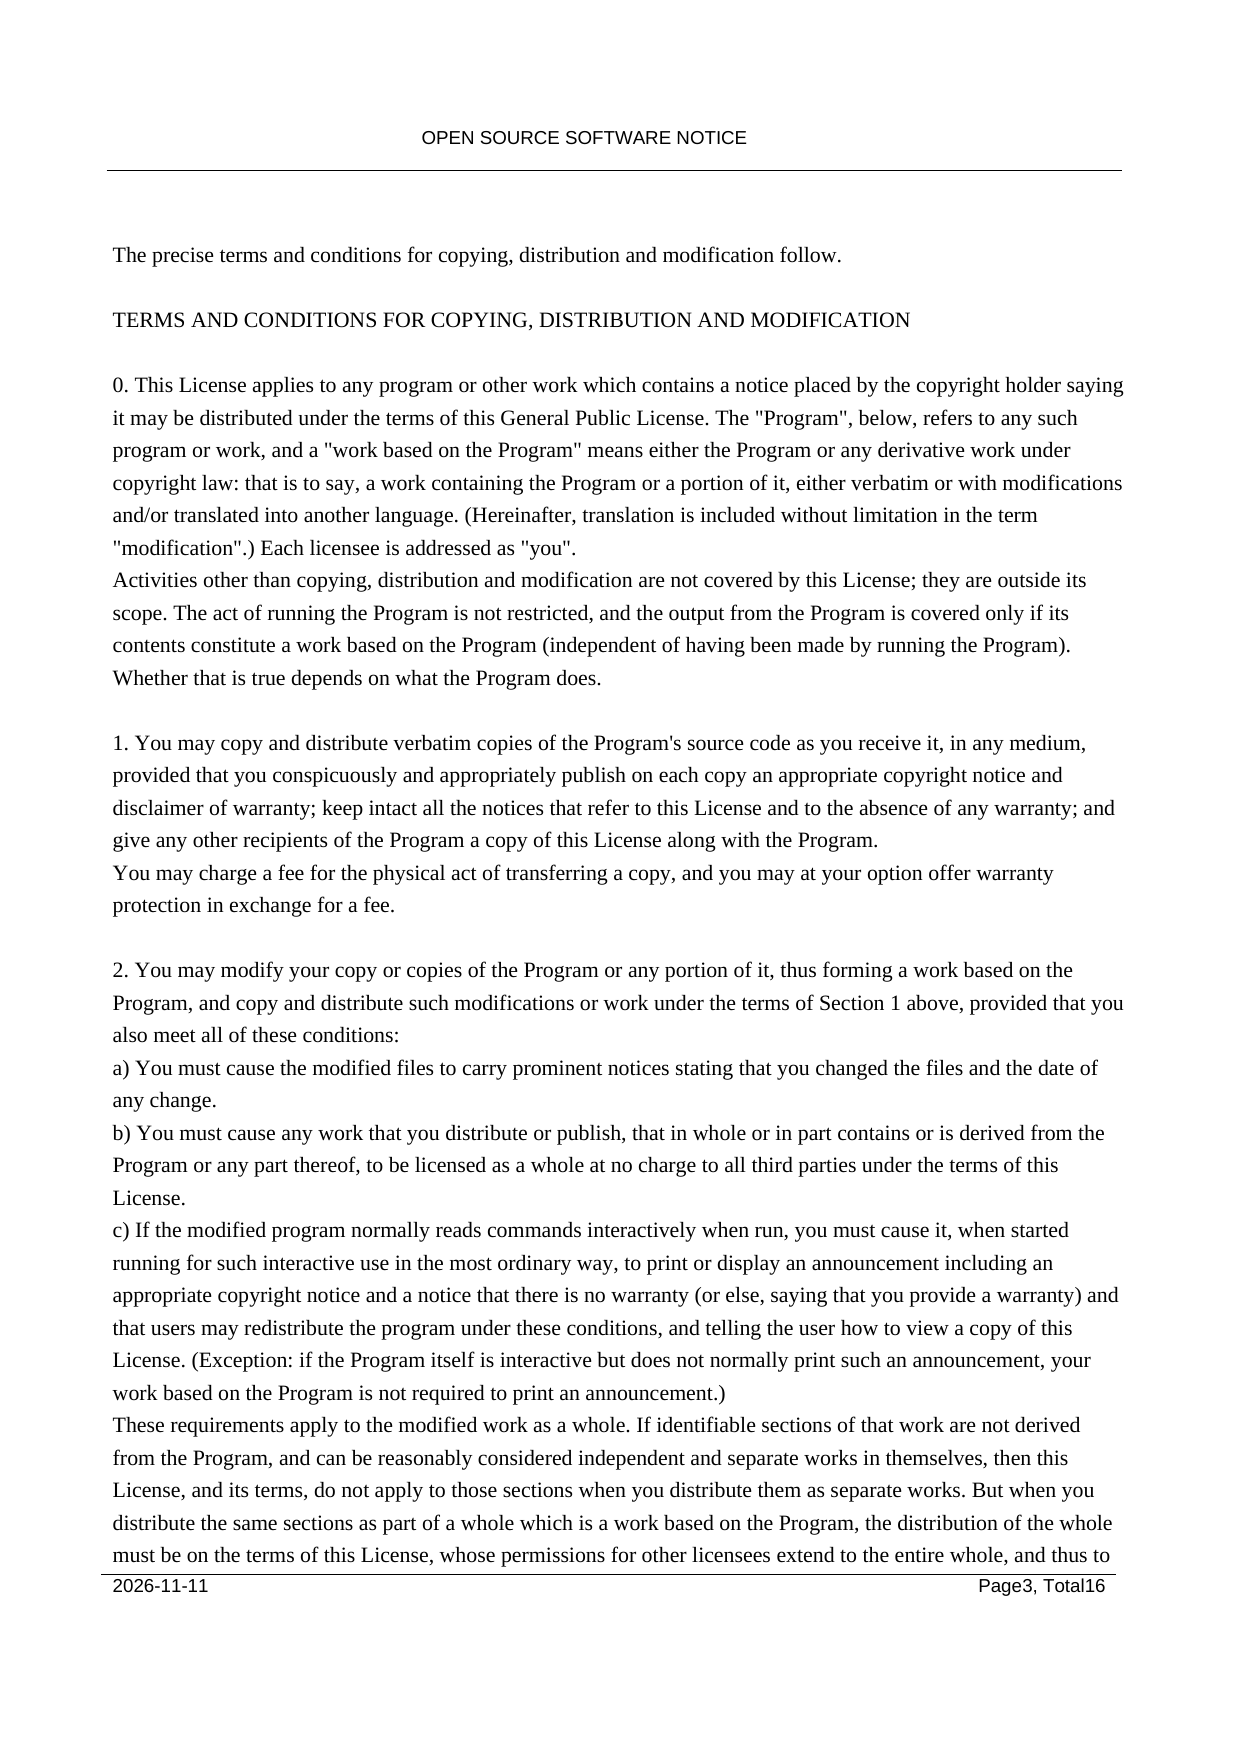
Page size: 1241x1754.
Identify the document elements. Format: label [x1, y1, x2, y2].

text [112, 206, 1128, 1571]
